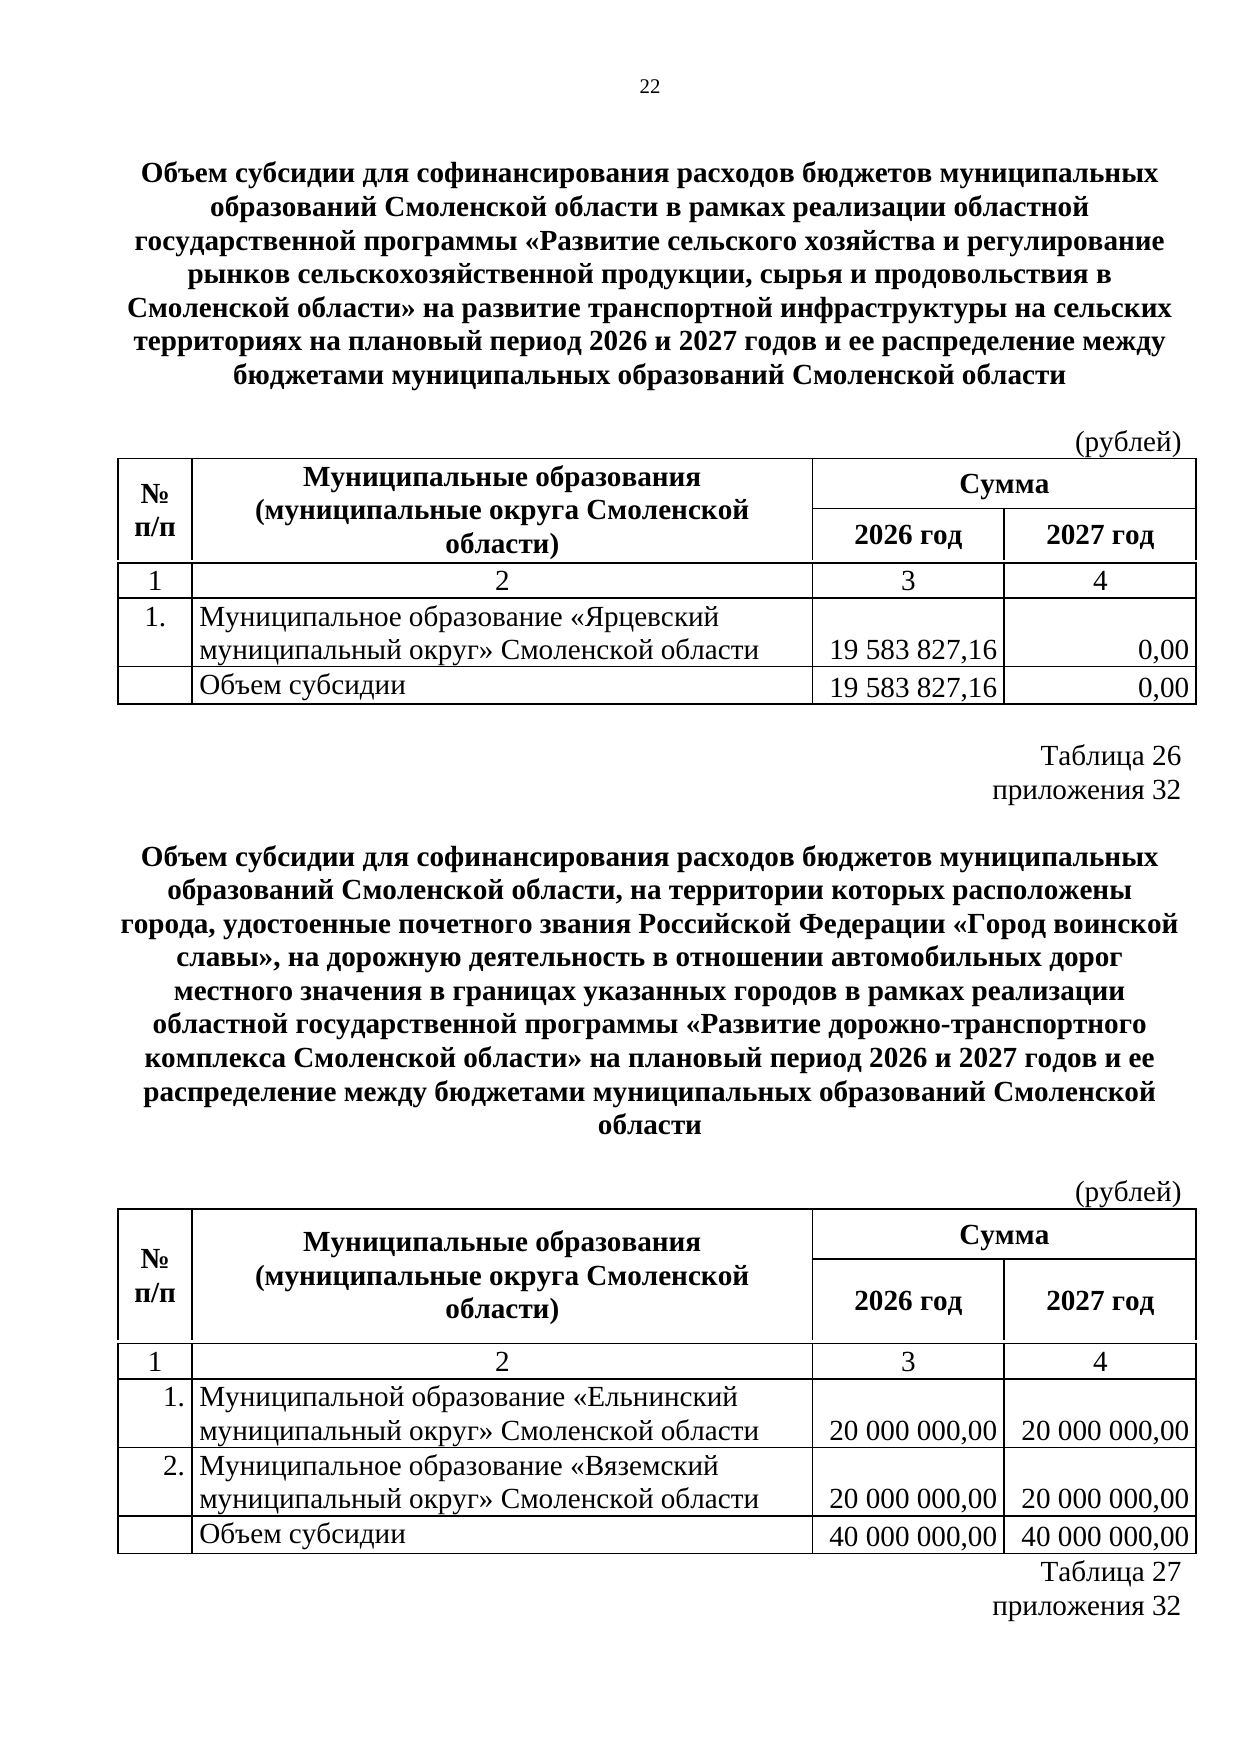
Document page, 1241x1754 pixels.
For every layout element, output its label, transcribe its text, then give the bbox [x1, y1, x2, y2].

text Объем субсидии для софинансирования расходов бюджетов муниципальных образований Смоленской области в рамках реализации областной государственной программы «Развитие сельского хозяйства и регулирование рынков сельскохозяйственной продукции, сырья и продовольствия в Смоленской области» на развитие транспортной инфраструктуры на сельских территориях на плановый период 2026 и 2027 годов и ее распределение между бюджетами муниципальных образований Смоленской области [118, 156, 1181, 390]
table_cell 20 000 000,00 [813, 1448, 1003, 1515]
text Объем субсидии для софинансирования расходов бюджетов муниципальных образований Смоленской области, на территории которых расположены города, удостоенные почетного звания Российской Федерации «Город воинской славы», на дорожную деятельность в отношении автомобильных дорог местного значения в границах указанных городов в рамках реализации областной государственной программы «Развитие дорожно-транспортного комплекса Смоленской области» на плановый период 2026 и 2027 годов и ее распределение между бюджетами муниципальных образований Смоленской области [118, 839, 1181, 1141]
table_cell Муниципальное образование «Вяземский муниципальный округ» Смоленской области [193, 1448, 812, 1515]
table_cell 40 000 000,00 [813, 1517, 1003, 1553]
table_header № п/п [119, 459, 191, 559]
table_header Муниципальные образования (муниципальные округа Смоленской области) [193, 1210, 812, 1340]
table_cell 2. [119, 1448, 191, 1515]
table_header 2 [193, 1344, 812, 1378]
table_header 1 [119, 564, 191, 597]
table_header 4 [1005, 1344, 1195, 1378]
table_cell 0,00 [1005, 667, 1195, 703]
table_cell Муниципальной образование «Ельнинский муниципальный округ» Смоленской области [193, 1380, 812, 1446]
table_cell 2026 год [813, 509, 1003, 559]
table_cell 2027 год [1005, 509, 1195, 559]
table_cell 20 000 000,00 [813, 1380, 1003, 1446]
table_cell 1. [119, 1380, 191, 1446]
table_header 4 [1005, 564, 1195, 597]
text приложения 32 [118, 772, 1181, 805]
table_cell 19 583 827,16 [813, 667, 1003, 703]
text (рублей) [118, 424, 1181, 457]
table_cell 19 583 827,16 [813, 599, 1003, 666]
table_header 2 [193, 564, 812, 597]
text (рублей) [118, 1174, 1181, 1208]
text Таблица 26 [118, 738, 1181, 772]
table_header 3 [813, 564, 1003, 597]
table_cell 2027 год [1005, 1260, 1195, 1340]
table_cell 20 000 000,00 [1005, 1448, 1195, 1515]
table_cell 0,00 [1005, 599, 1195, 666]
text Таблица 27 [118, 1554, 1181, 1588]
table_cell [119, 667, 191, 703]
table_cell [119, 1517, 191, 1553]
table_cell Муниципальное образование «Ярцевский муниципальный округ» Смоленской области [193, 599, 812, 666]
table_cell 1. [119, 599, 191, 666]
table_cell 20 000 000,00 [1005, 1380, 1195, 1446]
table_cell 2026 год [813, 1260, 1003, 1340]
table_header 1 [119, 1344, 191, 1378]
table_header Муниципальные образования (муниципальные округа Смоленской области) [193, 459, 812, 559]
table_cell 40 000 000,00 [1005, 1517, 1195, 1553]
table_cell Объем субсидии [193, 1517, 812, 1553]
table_header № п/п [119, 1210, 191, 1340]
table_header 3 [813, 1344, 1003, 1378]
table_header Сумма [813, 459, 1195, 507]
table_cell Объем субсидии [193, 667, 812, 703]
table_header Сумма [813, 1210, 1195, 1258]
text приложения 32 [118, 1588, 1181, 1621]
